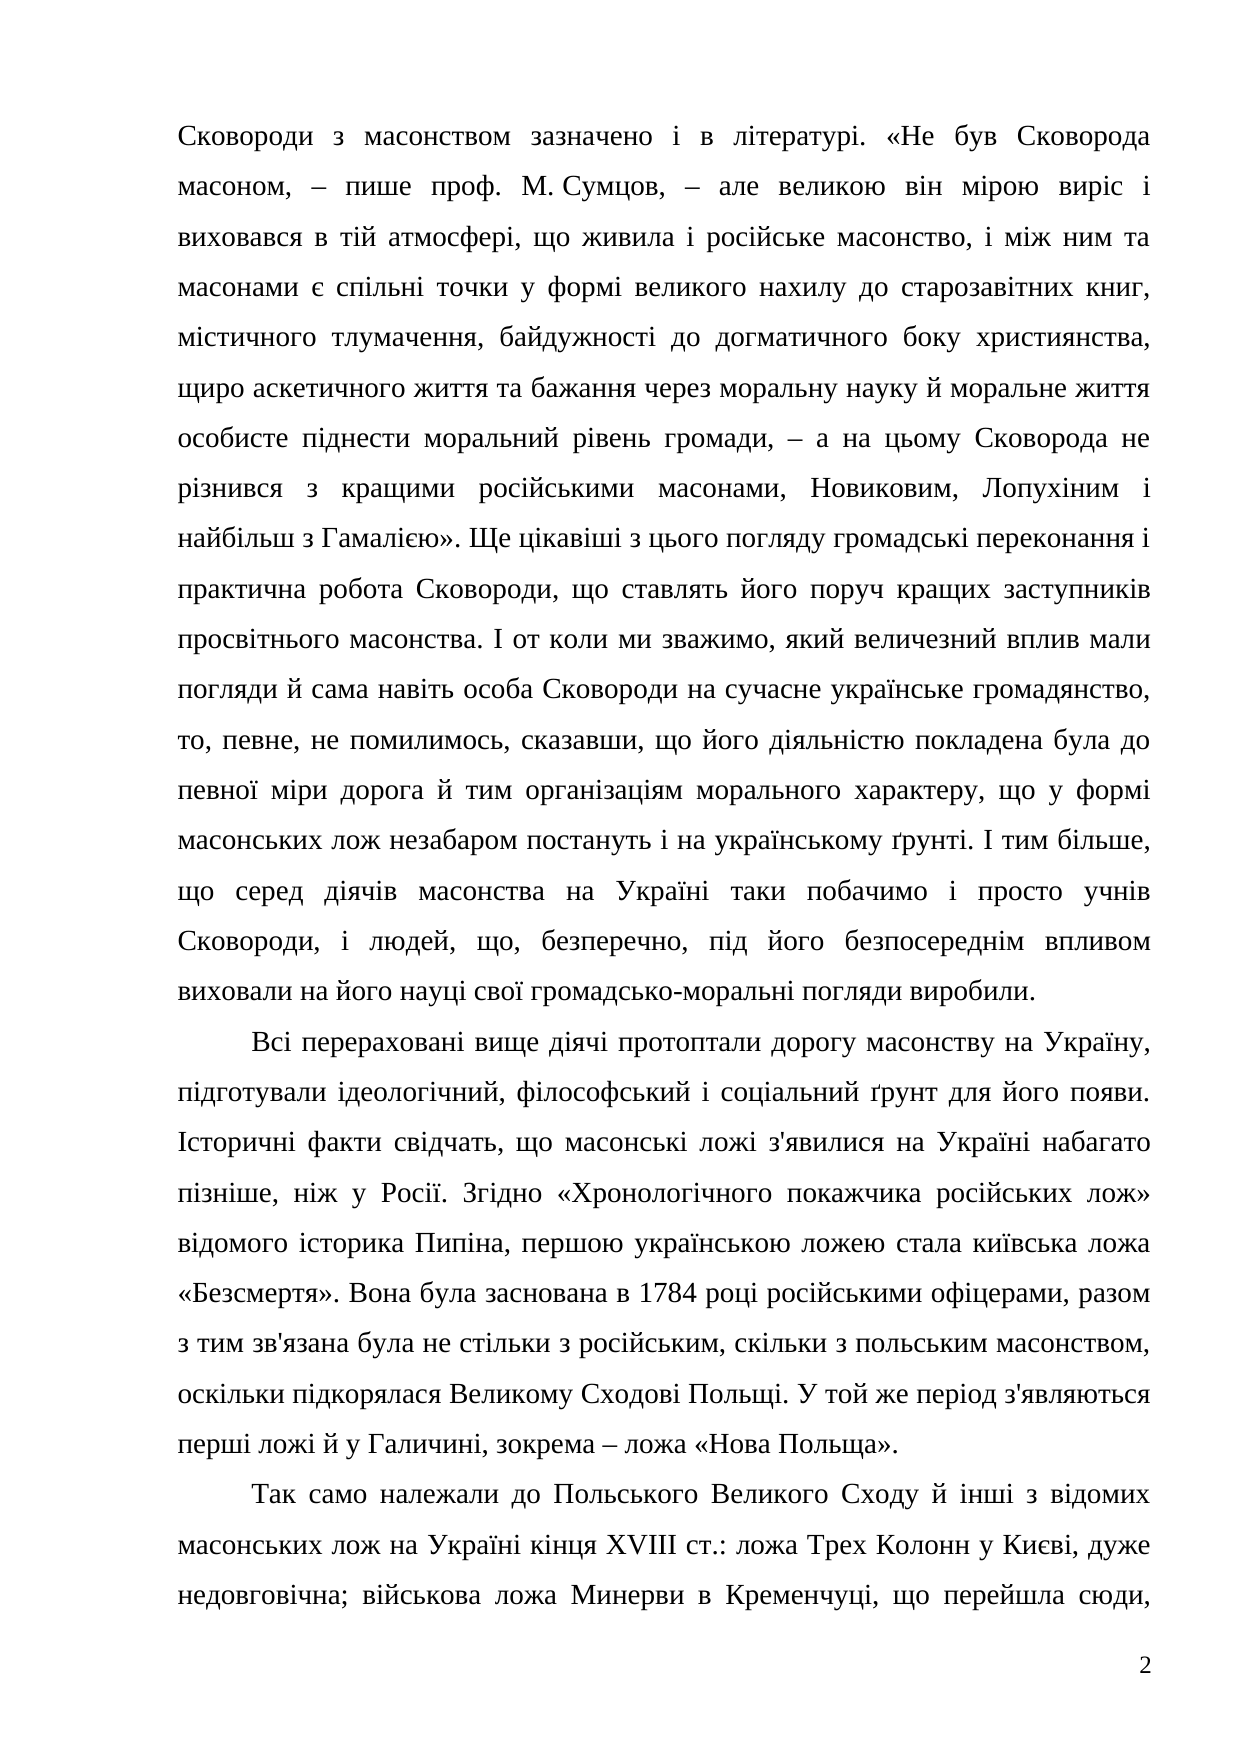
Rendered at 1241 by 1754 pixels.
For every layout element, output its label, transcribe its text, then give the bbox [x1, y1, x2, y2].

text Всі перераховані вище діячі протоптали дорогу масонству на Україну, підготували ідеологічний, філософський і соціальний ґрунт для його появи. Історичні факти свідчать, що масонські ложі з'явилися на Україні набагато пізніше, ніж у Росії. Згідно «Хронологічного покажчика російських лож» відомого історика Пипіна, першою українською ложею стала київська ложа «Безсмертя». Вона була заснована в 1784 році російськими офіцерами, разом з тим зв'язана була не стільки з російським, скільки з польським масонством, оскільки підкорялася Великому Сходові Польщі. У той же період з'являються перші ложі й у Галичині, зокрема – ложа «Нова Польща». [177, 1024, 1152, 1460]
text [177, 1477, 1152, 1611]
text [177, 118, 1152, 1007]
